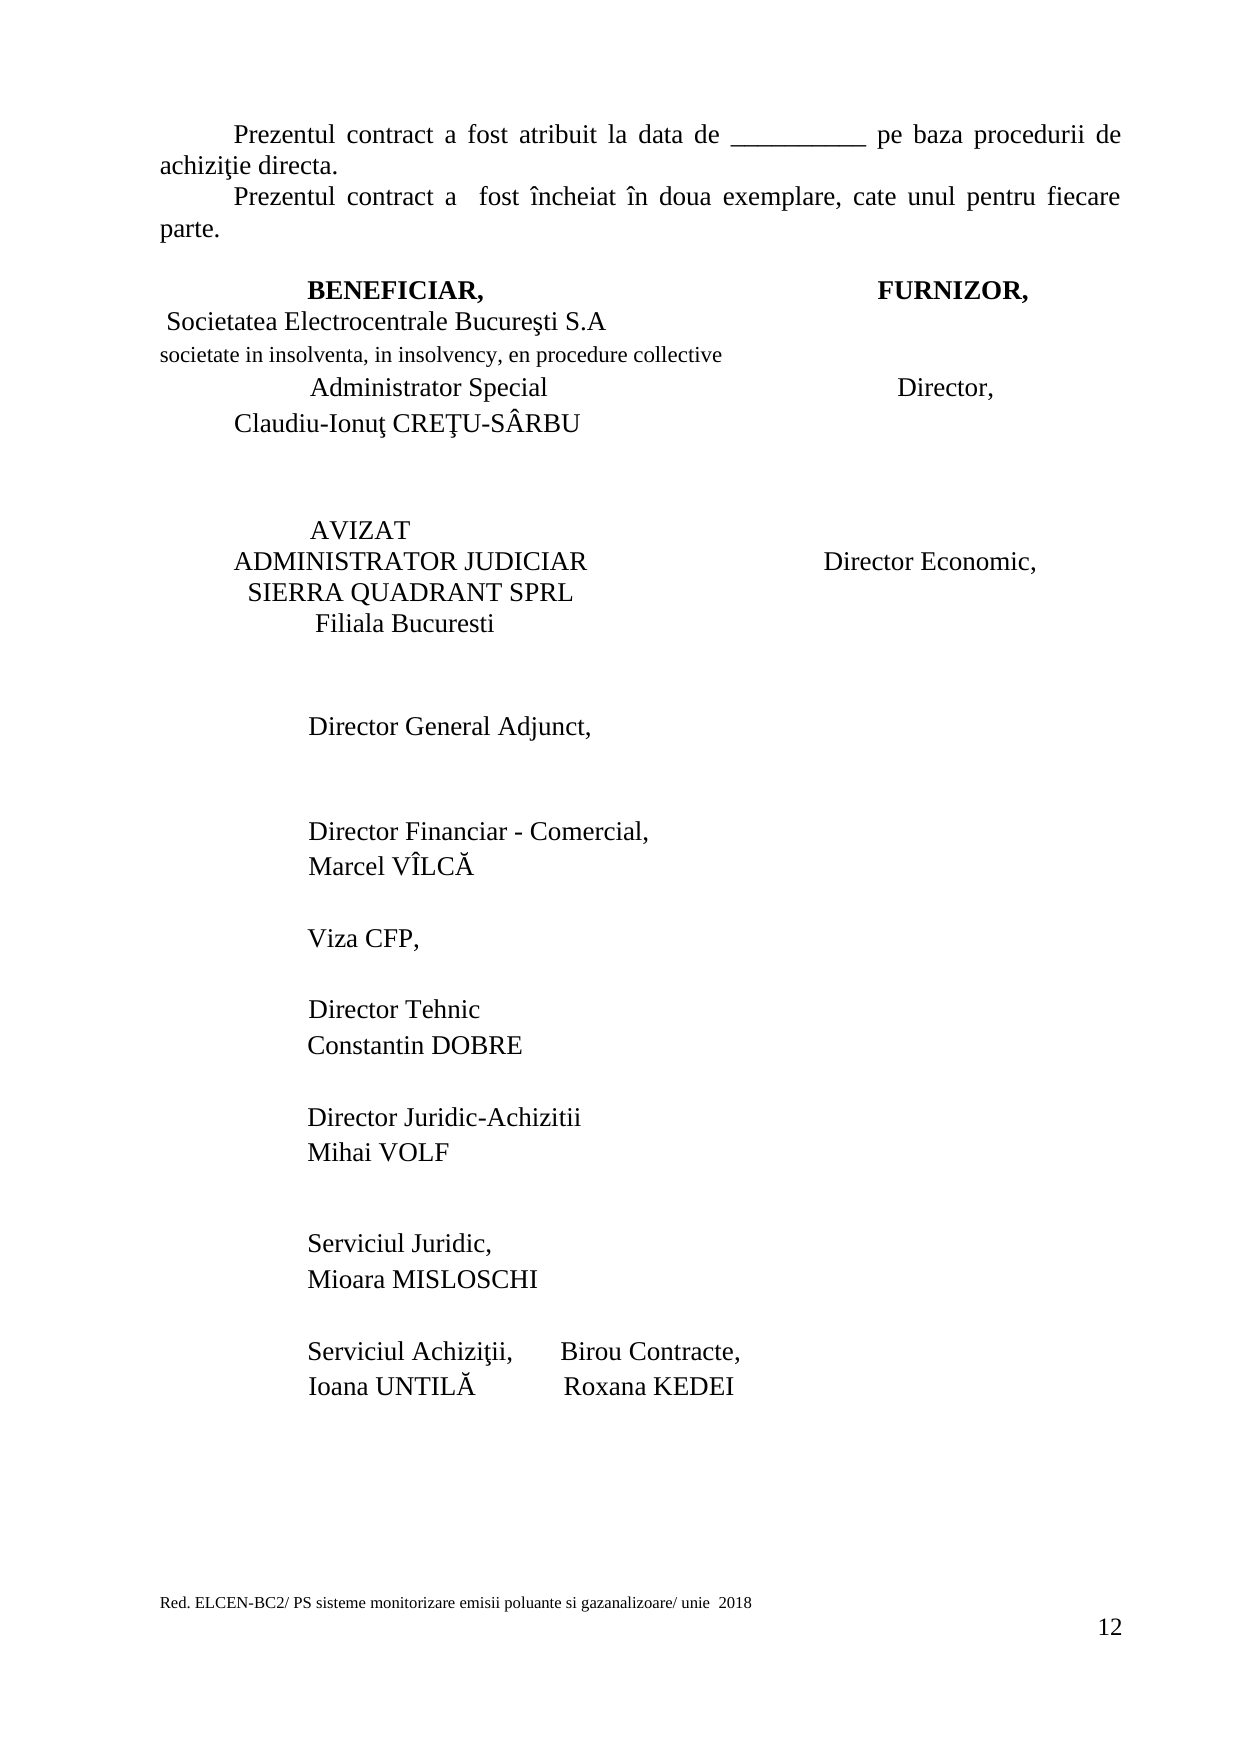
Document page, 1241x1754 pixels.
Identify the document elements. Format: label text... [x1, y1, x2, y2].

text Director Tehnic [159, 993, 1122, 1024]
text AVIZAT [309, 514, 1122, 545]
text SIERRA QUADRANT SPRL [159, 576, 1122, 607]
text Societatea Electrocentrale Bucureşti S.A [159, 305, 1122, 336]
text societate in insolventa, in insolvency, en procedure collective [159, 341, 1122, 367]
text Director General Adjunct, [159, 710, 1122, 741]
text BENEFICIAR, FURNIZOR, [232, 274, 1122, 305]
text Prezentul contract a fost atribuit la data de __________ pe baza procedurii de achiziţie directa. [159, 118, 1122, 181]
text Viza CFP, [159, 922, 1122, 953]
text Filiala Bucuresti [159, 607, 1122, 638]
text Claudiu-Ionuţ CREŢU-SÂRBU [159, 407, 1122, 438]
text ADMINISTRATOR JUDICIAR Director Economic, [232, 545, 1122, 576]
text Director Juridic-Achizitii [233, 1101, 1122, 1132]
text Prezentul contract a fost încheiat în doua exemplare, cate unul pentru fiecare parte. [159, 181, 1122, 243]
text Mihai VOLF [159, 1136, 1122, 1167]
text Administrator Special Director, [159, 371, 1122, 402]
text Ioana UNTILĂ Roxana KEDEI [159, 1370, 1122, 1401]
text Mioara MISLOSCHI [159, 1263, 1122, 1294]
text Serviciul Juridic, [159, 1227, 1122, 1258]
text Director Financiar - Comercial, [159, 815, 1122, 846]
text Marcel VÎLCĂ [159, 851, 1122, 882]
text Serviciul Achiziţii, Birou Contracte, [159, 1334, 1122, 1366]
text Constantin DOBRE [159, 1029, 1122, 1060]
